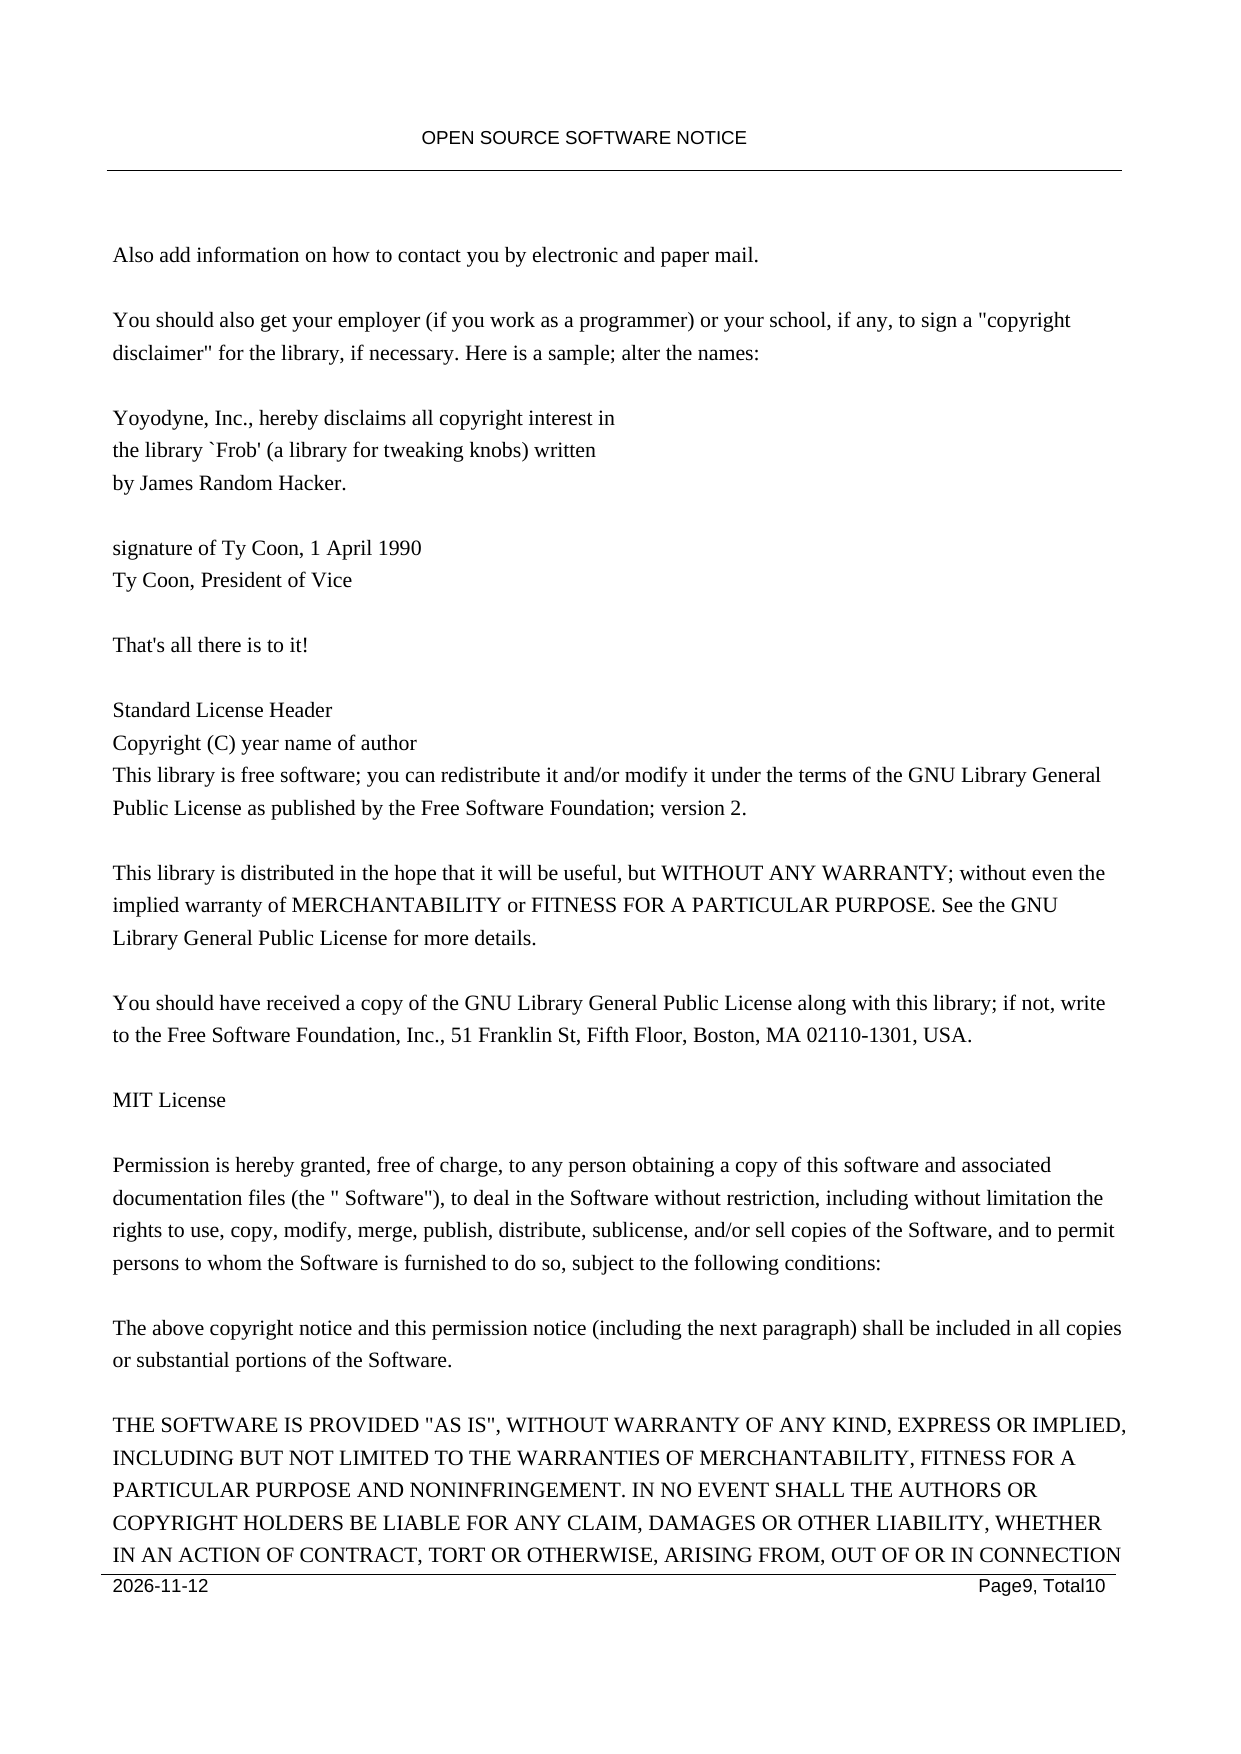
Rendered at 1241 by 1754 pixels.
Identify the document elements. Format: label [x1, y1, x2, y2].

text [112, 206, 1128, 1571]
